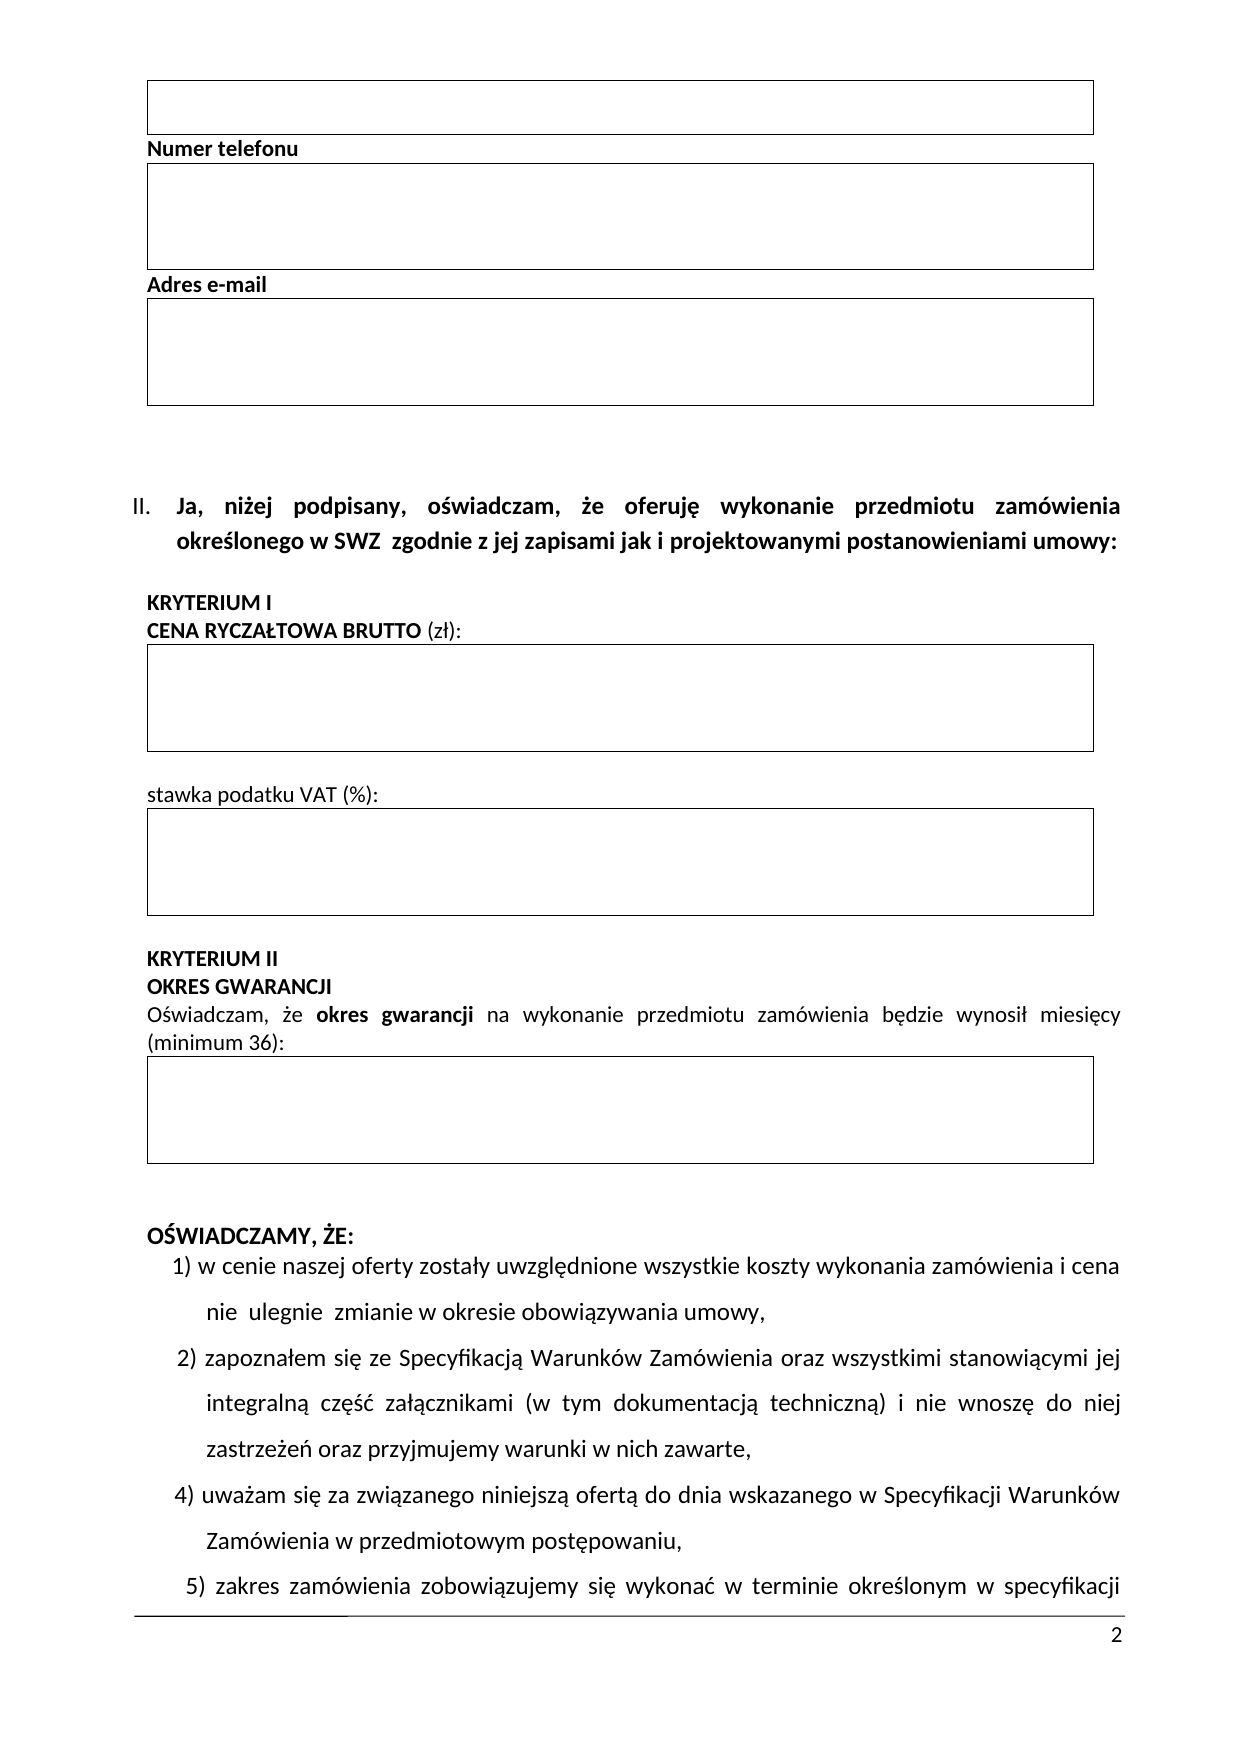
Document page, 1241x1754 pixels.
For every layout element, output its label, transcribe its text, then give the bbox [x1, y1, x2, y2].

text Oświadczam, że okres gwarancji na wykonanie przedmiotu zamówienia będzie wynosił miesięcy (minimum 36): [147, 1000, 1122, 1056]
text KRYTERIUM II [147, 944, 1122, 972]
text 2) zapoznałem się ze Specyfikacją Warunków Zamówienia oraz wszystkimi stanowiącymi jej integralną część załącznikami (w tym dokumentacją techniczną) i nie wnoszę do niej zastrzeżeń oraz przyjmujemy warunki w nich zawarte, [147, 1342, 1122, 1464]
table_header [148, 645, 1093, 751]
text OŚWIADCZAMY, ŻE: [147, 1220, 1122, 1250]
text Adres e-mail [147, 270, 1122, 298]
text 4) uważam się za związanego niniejszą ofertą do dnia wskazanego w Specyfikacji Warunków Zamówienia w przedmiotowym postępowaniu, [147, 1479, 1122, 1555]
text 1) w cenie naszej oferty zostały uwzględnione wszystkie koszty wykonania zamówienia i cena nie ulegnie zmianie w okresie obowiązywania umowy, [147, 1250, 1122, 1327]
table_header [148, 299, 1093, 405]
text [147, 1571, 1122, 1601]
text CENA RYCZAŁTOWA BRUTTO (zł): [147, 616, 1122, 644]
table_header [148, 809, 1093, 915]
text stawka podatku VAT (%): [147, 780, 1122, 808]
text KRYTERIUM I [147, 588, 1122, 616]
text OKRES GWARANCJI [147, 972, 1122, 1000]
table_header [148, 164, 1093, 269]
table_header [148, 81, 1093, 133]
text Numer telefonu [147, 134, 1122, 162]
table_header [148, 1057, 1093, 1163]
list Ja, niżej podpisany, oświadczam, że oferuję wykonanie przedmiotu zamówienia określonego w SWZ zgodnie z jej zapisami jak i projektowanymi postanowieniami umowy: [132, 490, 1122, 556]
